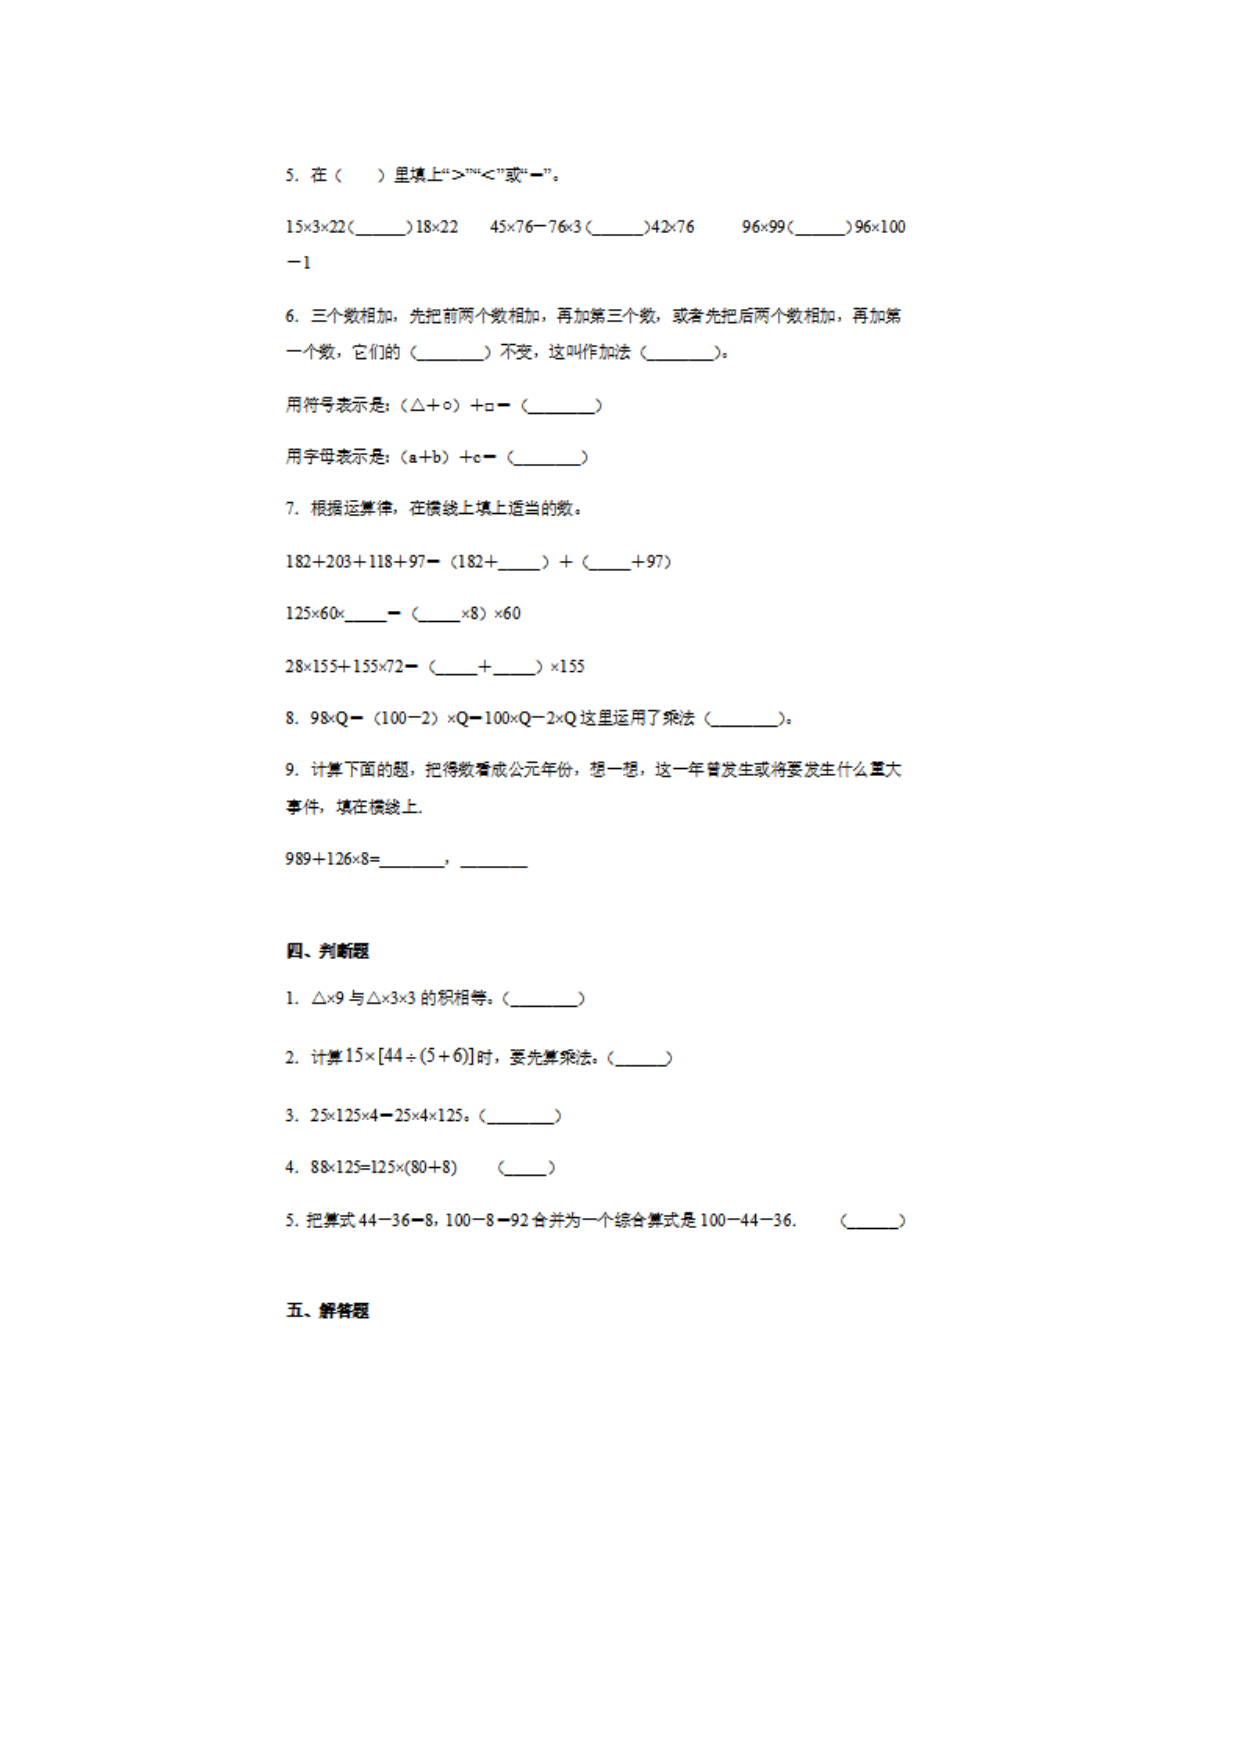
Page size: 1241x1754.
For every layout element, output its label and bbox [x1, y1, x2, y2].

picture [256, 162, 985, 1325]
